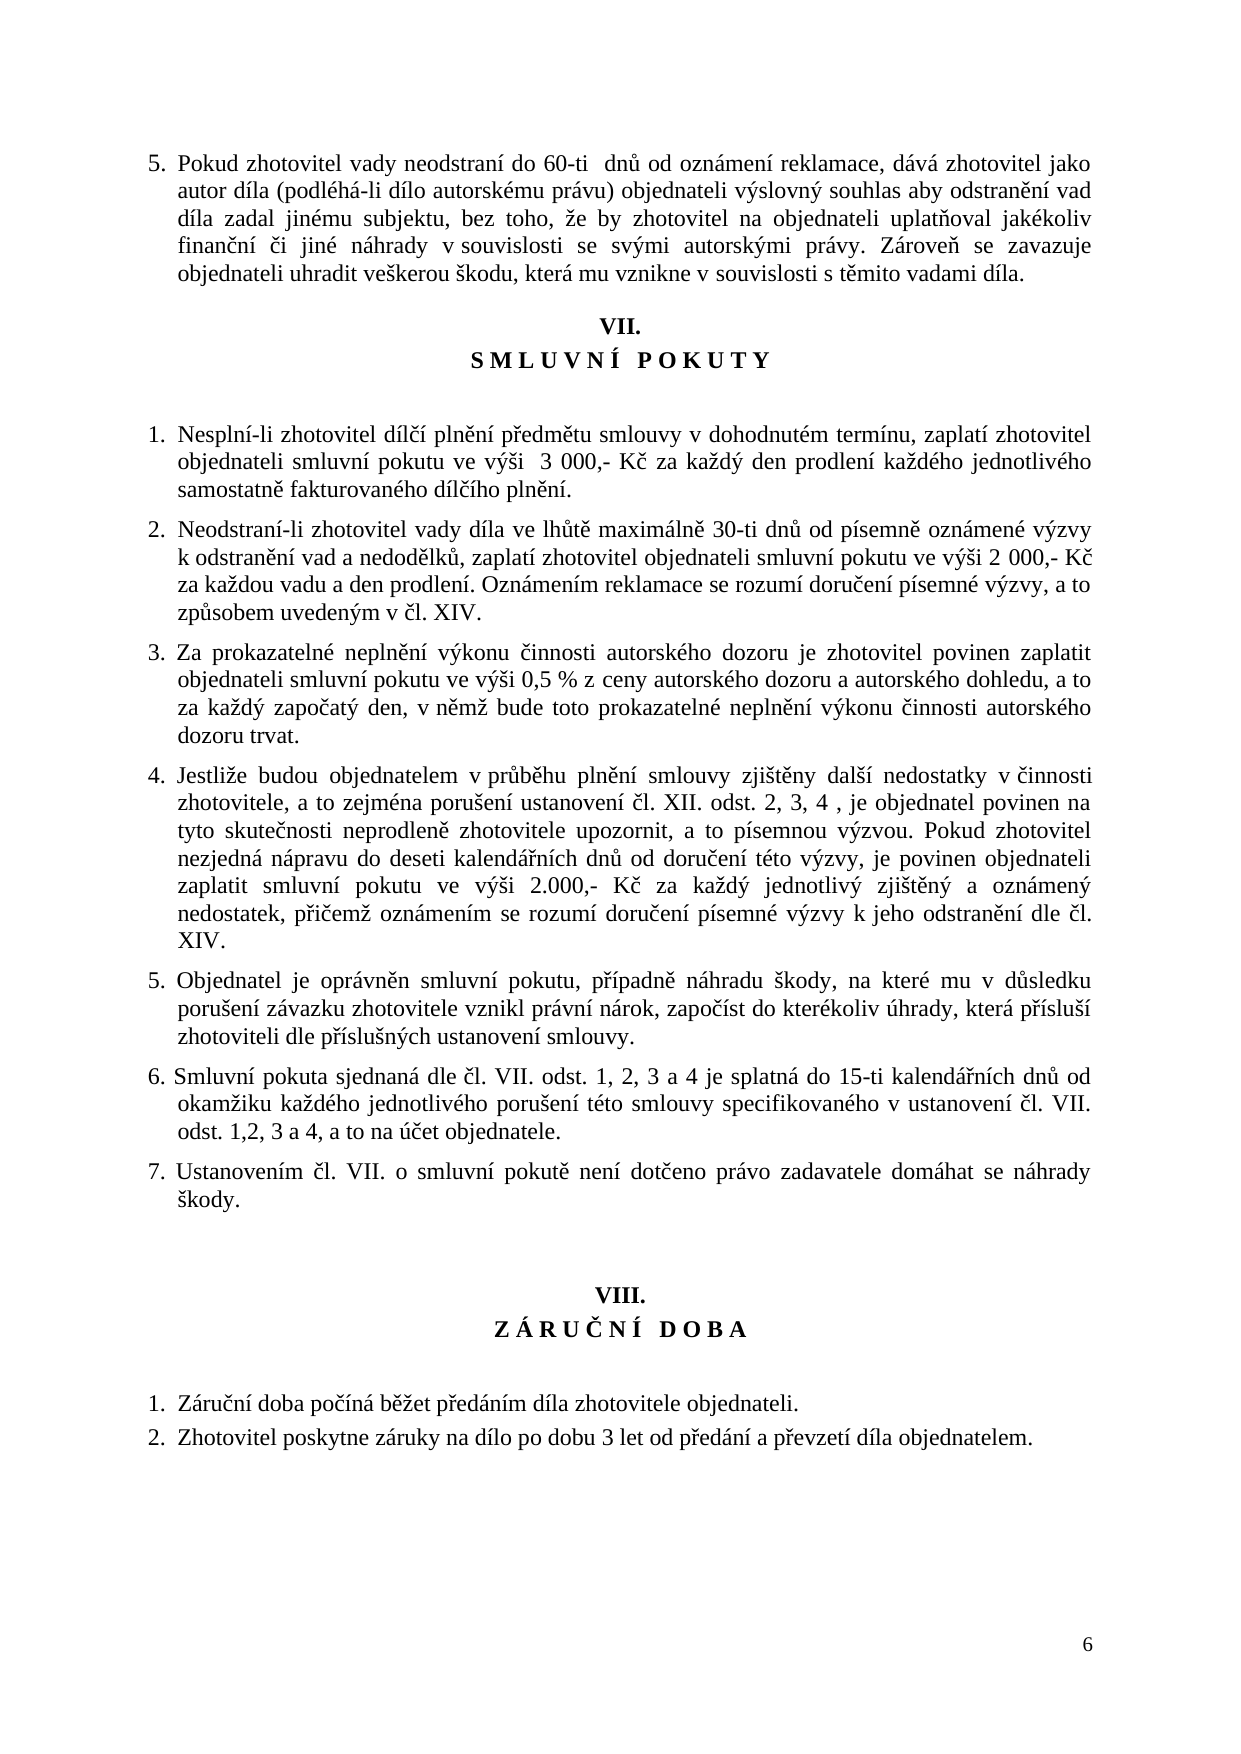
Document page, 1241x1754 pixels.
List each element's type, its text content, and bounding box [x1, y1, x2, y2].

list Pokud zhotovitel vady neodstraní do 60-ti dnů od oznámení reklamace, dává zhotovitel jako autor díla (podléhá-li dílo autorskému právu) objednateli výslovný souhlas aby odstranění vad díla zadal jinému subjektu, bez toho, že by zhotovitel na objednateli uplatňoval jakékoliv finanční či jiné náhrady v souvislosti se svými autorskými právy. Zároveň se zavazuje objednateli uhradit veškerou škodu, která mu vznikne v souvislosti s těmito vadami díla. [148, 148, 1093, 287]
text 3. Za prokazatelné neplnění výkonu činnosti autorského dozoru je zhotovitel povinen zaplatit objednateli smluvní pokutu ve výši 0,5 % z ceny autorského dozoru a autorského dohledu, a to za každý započatý den, v němž bude toto prokazatelné neplnění výkonu činnosti autorského dozoru trvat. [148, 638, 1093, 748]
list Zhotovitel poskytne záruky na dílo po dobu 3 let od předání a převzetí díla objednatelem. [148, 1423, 1093, 1451]
text S M L U V N Í P O K U T Y [148, 346, 1093, 373]
text 4. Jestliže budou objednatelem v průběhu plnění smlouvy zjištěny další nedostatky v činnosti zhotovitele, a to zejména porušení ustanovení čl. XII. odst. 2, 3, 4 , je objednatel povinen na tyto skutečnosti neprodleně zhotovitele upozornit, a to písemnou výzvou. Pokud zhotovitel nezjedná nápravu do deseti kalendářních dnů od doručení této výzvy, je povinen objednateli zaplatit smluvní pokutu ve výši 2.000,- Kč za každý jednotlivý zjištěný a oznámený nedostatek, přičemž oznámením se rozumí doručení písemné výzvy k jeho odstranění dle čl. XIV. [148, 761, 1093, 954]
text VIII. [148, 1282, 1093, 1309]
text Z Á R U Č N Í D O B A [148, 1315, 1093, 1343]
text 7. Ustanovením čl. VII. o smluvní pokutě není dotčeno právo zadavatele domáhat se náhrady škody. [148, 1157, 1093, 1212]
text VII. [148, 312, 1093, 339]
text 6. Smluvní pokuta sjednaná dle čl. VII. odst. 1, 2, 4 je splatná do 15-ti kalendářních dnů od okamžiku každého jednotlivého porušení této smlouvy specifikovaného v ustanovení čl. VII. odst. 1,2, 4, a to na účet objednatele. [148, 1062, 1093, 1144]
list Nesplní-li zhotovitel dílčí plnění předmětu smlouvy v dohodnutém termínu, zaplatí zhotovitel objednateli smluvní pokutu ve výši 3 000,- Kč za každý den prodlení každého jednotlivého samostatně fakturovaného dílčího plnění. [148, 419, 1093, 502]
text 5. Objednatel je oprávněn smluvní pokutu, případně náhradu škody, na které mu v důsledku porušení závazku zhotovitele vznikl právní nárok, započíst do kterékoliv úhrady, která přísluší zhotoviteli dle příslušných ustanovení smlouvy. [148, 966, 1093, 1049]
list Neodstraní-li zhotovitel vady díla ve lhůtě maximálně 30-ti dnů od písemně oznámené výzvy k odstranění vad a nedodělků, zaplatí zhotovitel objednateli smluvní pokutu ve výši 2 000,- Kč za každou vadu a den prodlení. Oznámením reklamace se rozumí doručení písemné výzvy, a to způsobem uvedeným v čl. XIV. [148, 515, 1093, 625]
list Záruční doba počíná běžet předáním díla zhotovitele objednateli. [148, 1389, 1093, 1417]
